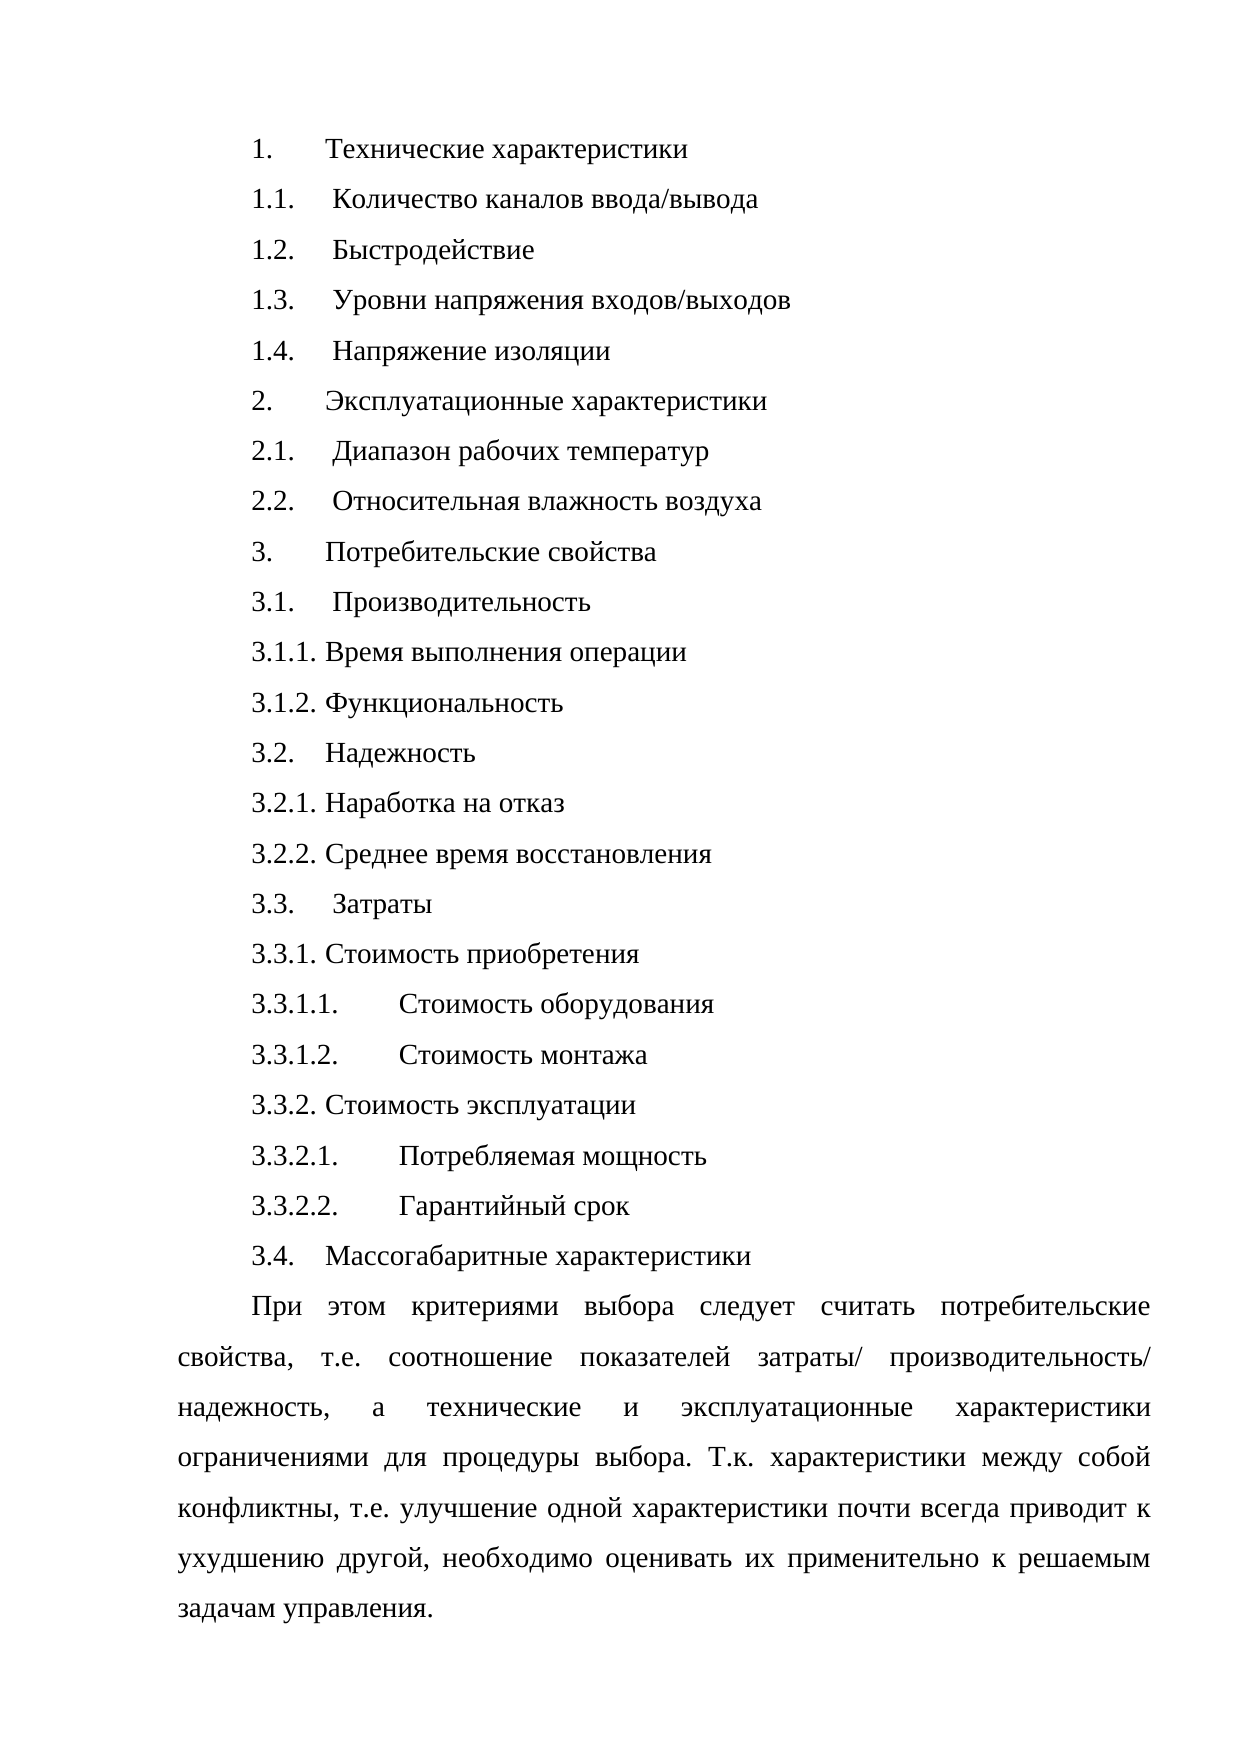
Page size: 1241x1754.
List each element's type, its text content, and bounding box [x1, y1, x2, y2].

list Наработка на отказ [177, 785, 1152, 819]
list Количество каналов ввода/вывода [177, 182, 1152, 215]
list Относительная влажность воздуха [177, 483, 1152, 517]
list Напряжение изоляции [177, 333, 1152, 366]
list Надежность [177, 735, 1152, 769]
list Среднее время восстановления [177, 836, 1152, 869]
list Диапазон рабочих температур [177, 433, 1152, 467]
list Производительность [177, 584, 1152, 618]
list Стоимость приобретения [177, 936, 1152, 970]
list Функциональность [177, 685, 1152, 718]
list Стоимость эксплуатации [177, 1087, 1152, 1121]
list Быстродействие [177, 232, 1152, 266]
list Эксплуатационные характеристики [177, 383, 1152, 416]
list Уровни напряжения входов/выходов [177, 282, 1152, 316]
list Стоимость оборудования [177, 987, 1152, 1020]
text При этом критериями выбора следует считать потребительские свойства, т.е. соотношение показателей затраты/ производительность/ надежность, а технические и эксплуатационные характеристики ограничениями для процедуры выбора. Т.к. характеристики между собой конфликтны, т.е. улучшение одной характеристики почти всегда приводит к ухудшению другой, необходимо оценивать их применительно к решаемым задачам управления. [177, 1288, 1152, 1624]
list Потребляемая мощность [177, 1138, 1152, 1171]
list Затраты [177, 886, 1152, 919]
list Время выполнения операции [177, 634, 1152, 668]
list Гарантийный срок [177, 1188, 1152, 1221]
list Технические характеристики [177, 131, 1152, 165]
list Потребительские свойства [177, 534, 1152, 567]
list Массогабаритные характеристики [177, 1238, 1152, 1272]
list Стоимость монтажа [177, 1037, 1152, 1071]
